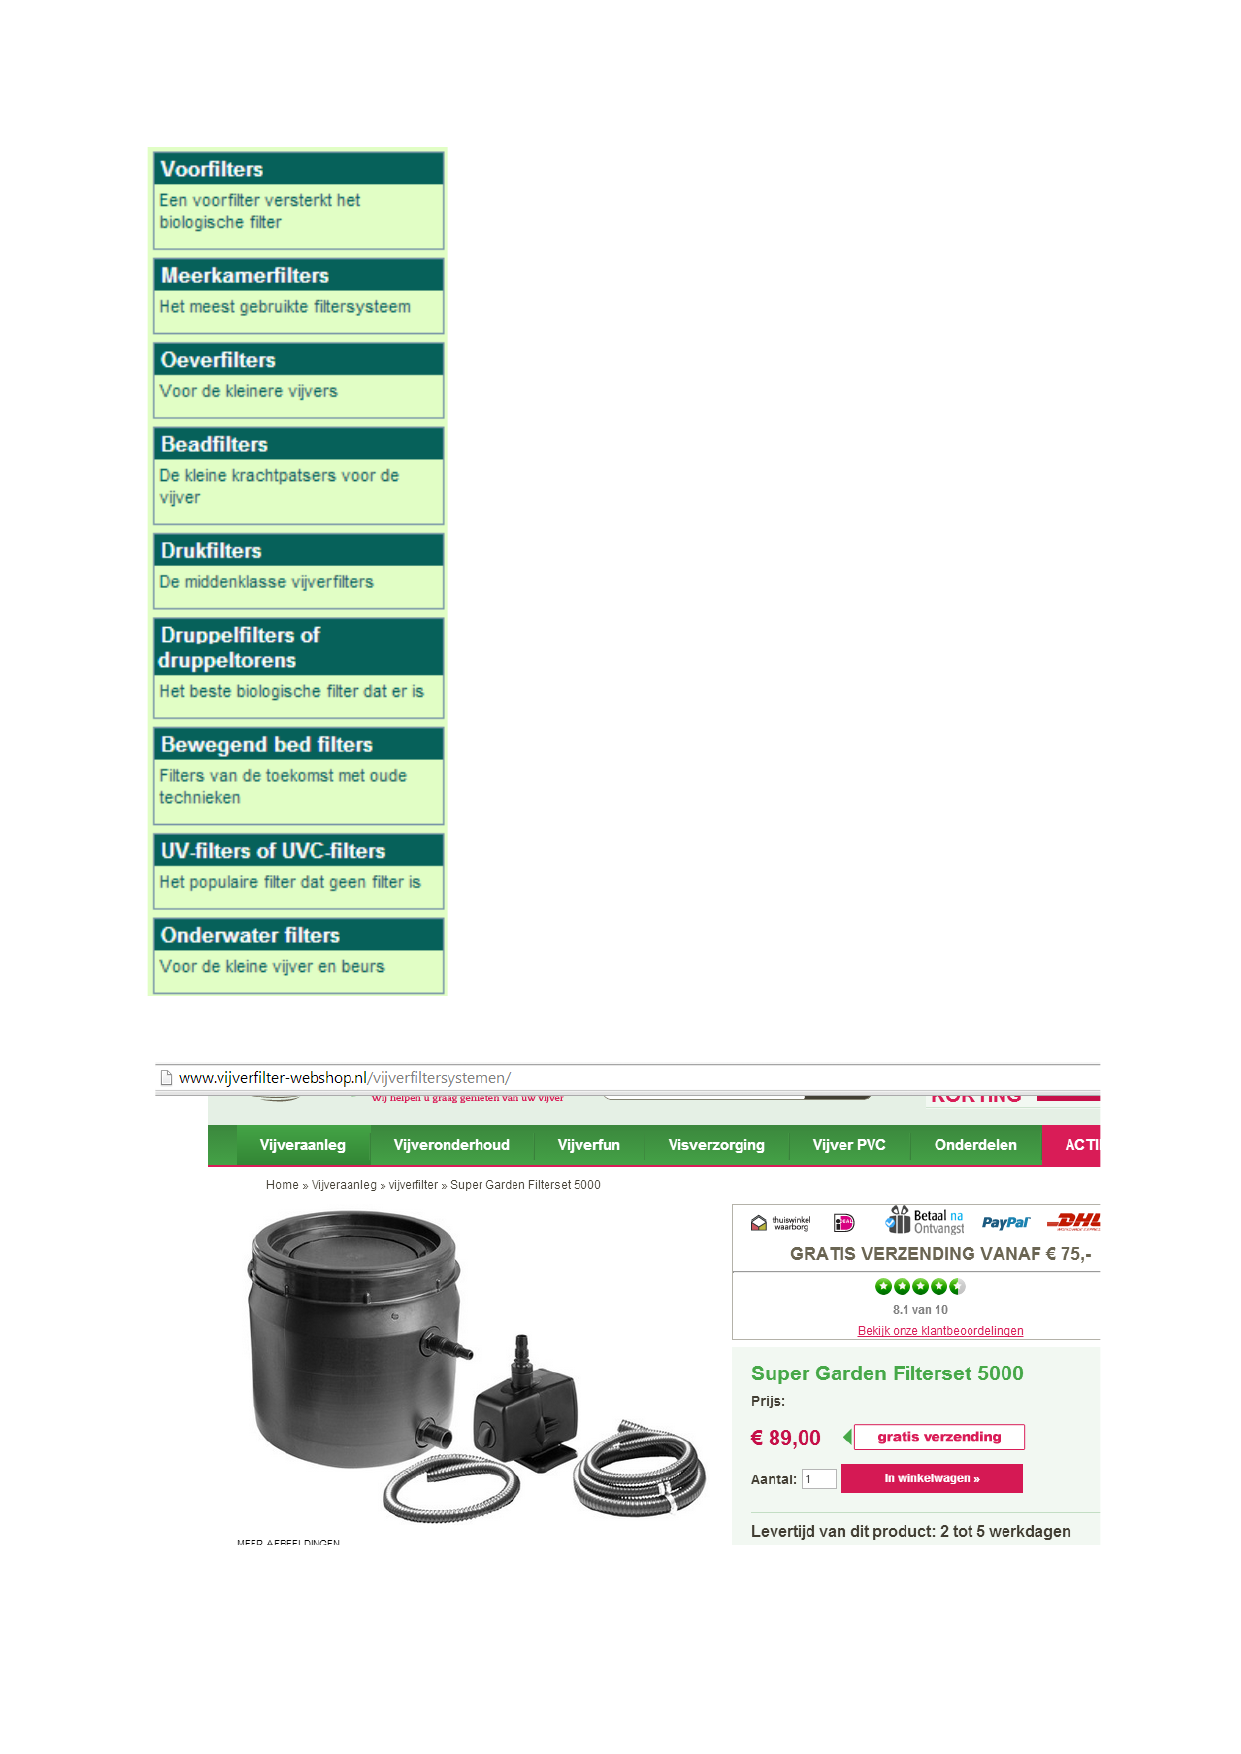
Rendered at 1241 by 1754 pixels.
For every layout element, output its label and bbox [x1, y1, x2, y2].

picture [147, 147, 448, 996]
picture [155, 1062, 1101, 1545]
